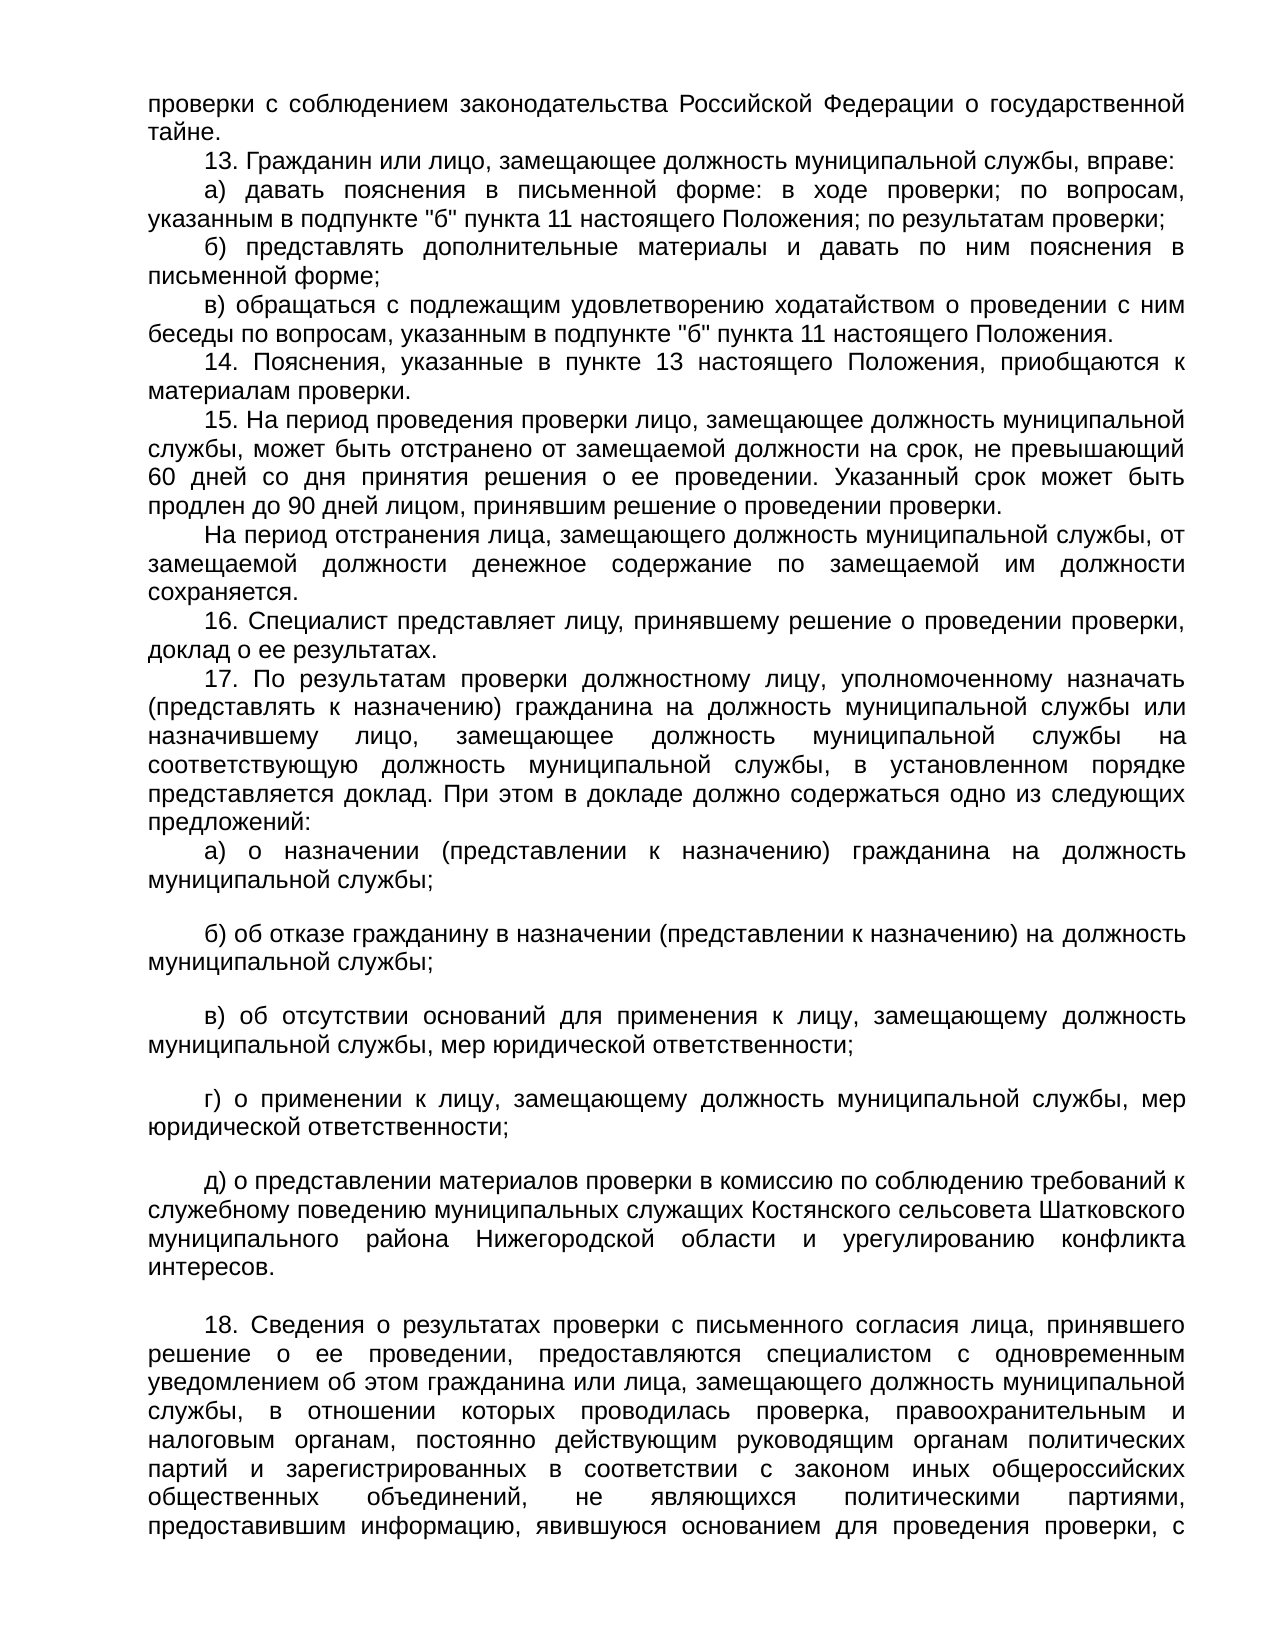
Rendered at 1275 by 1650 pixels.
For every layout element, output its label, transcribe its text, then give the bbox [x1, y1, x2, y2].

text г) о применении к лицу, замещающему должность муниципальной службы, мер юридической ответственности; [148, 1084, 1186, 1141]
text в) обращаться с подлежащим удовлетворению ходатайством о проведении с ним беседы по вопросам, указанным в подпункте "б" пункта 11 настоящего Положения. [148, 290, 1186, 347]
text На период отстранения лица, замещающего должность муниципальной службы, от замещаемой должности денежное содержание по замещаемой им должности сохраняется. [148, 520, 1186, 606]
text 16. Специалист представляет лицу, принявшему решение о проведении проверки, доклад о ее результатах. [148, 606, 1186, 664]
text 15. На период проведения проверки лицо, замещающее должность муниципальной службы, может быть отстранено от замещаемой должности на срок, не превышающий 60 дней со дня принятия решения о ее проведении. Указанный срок может быть продлен до 90 дней лицом, принявшим решение о проведении проверки. [148, 405, 1186, 520]
text в) об отсутствии оснований для применения к лицу, замещающему должность муниципальной службы, мер юридической ответственности; [148, 1001, 1186, 1059]
text 14. Пояснения, указанные в пункте 13 настоящего Положения, приобщаются к материалам проверки. [148, 347, 1186, 405]
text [148, 1310, 1186, 1540]
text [148, 89, 1186, 146]
text б) представлять дополнительные материалы и давать по ним пояснения в письменной форме; [148, 232, 1186, 290]
text б) об отказе гражданину в назначении (представлении к назначению) на должность муниципальной службы; [148, 919, 1186, 976]
text а) о назначении (представлении к назначению) гражданина на должность муниципальной службы; [148, 836, 1186, 894]
text д) о представлении материалов проверки в комиссию по соблюдению требований к служебному поведению муниципальных служащих Костянского сельсовета Шатковского муниципального района Нижегородской области и урегулированию конфликта интересов. [148, 1166, 1186, 1281]
text 13. Гражданин или лицо, замещающее должность муниципальной службы, вправе: [148, 146, 1186, 175]
text 17. По результатам проверки должностному лицу, уполномоченному назначать (представлять к назначению) гражданина на должность муниципальной службы или назначившему лицо, замещающее должность муниципальной службы на соответствующую должность муниципальной службы, в установленном порядке представляется доклад. При этом в докладе должно содержаться одно из следующих предложений: [148, 664, 1186, 836]
text а) давать пояснения в письменной форме: в ходе проверки; по вопросам, указанным в подпункте "б" пункта 11 настоящего Положения; по результатам проверки; [148, 175, 1186, 232]
